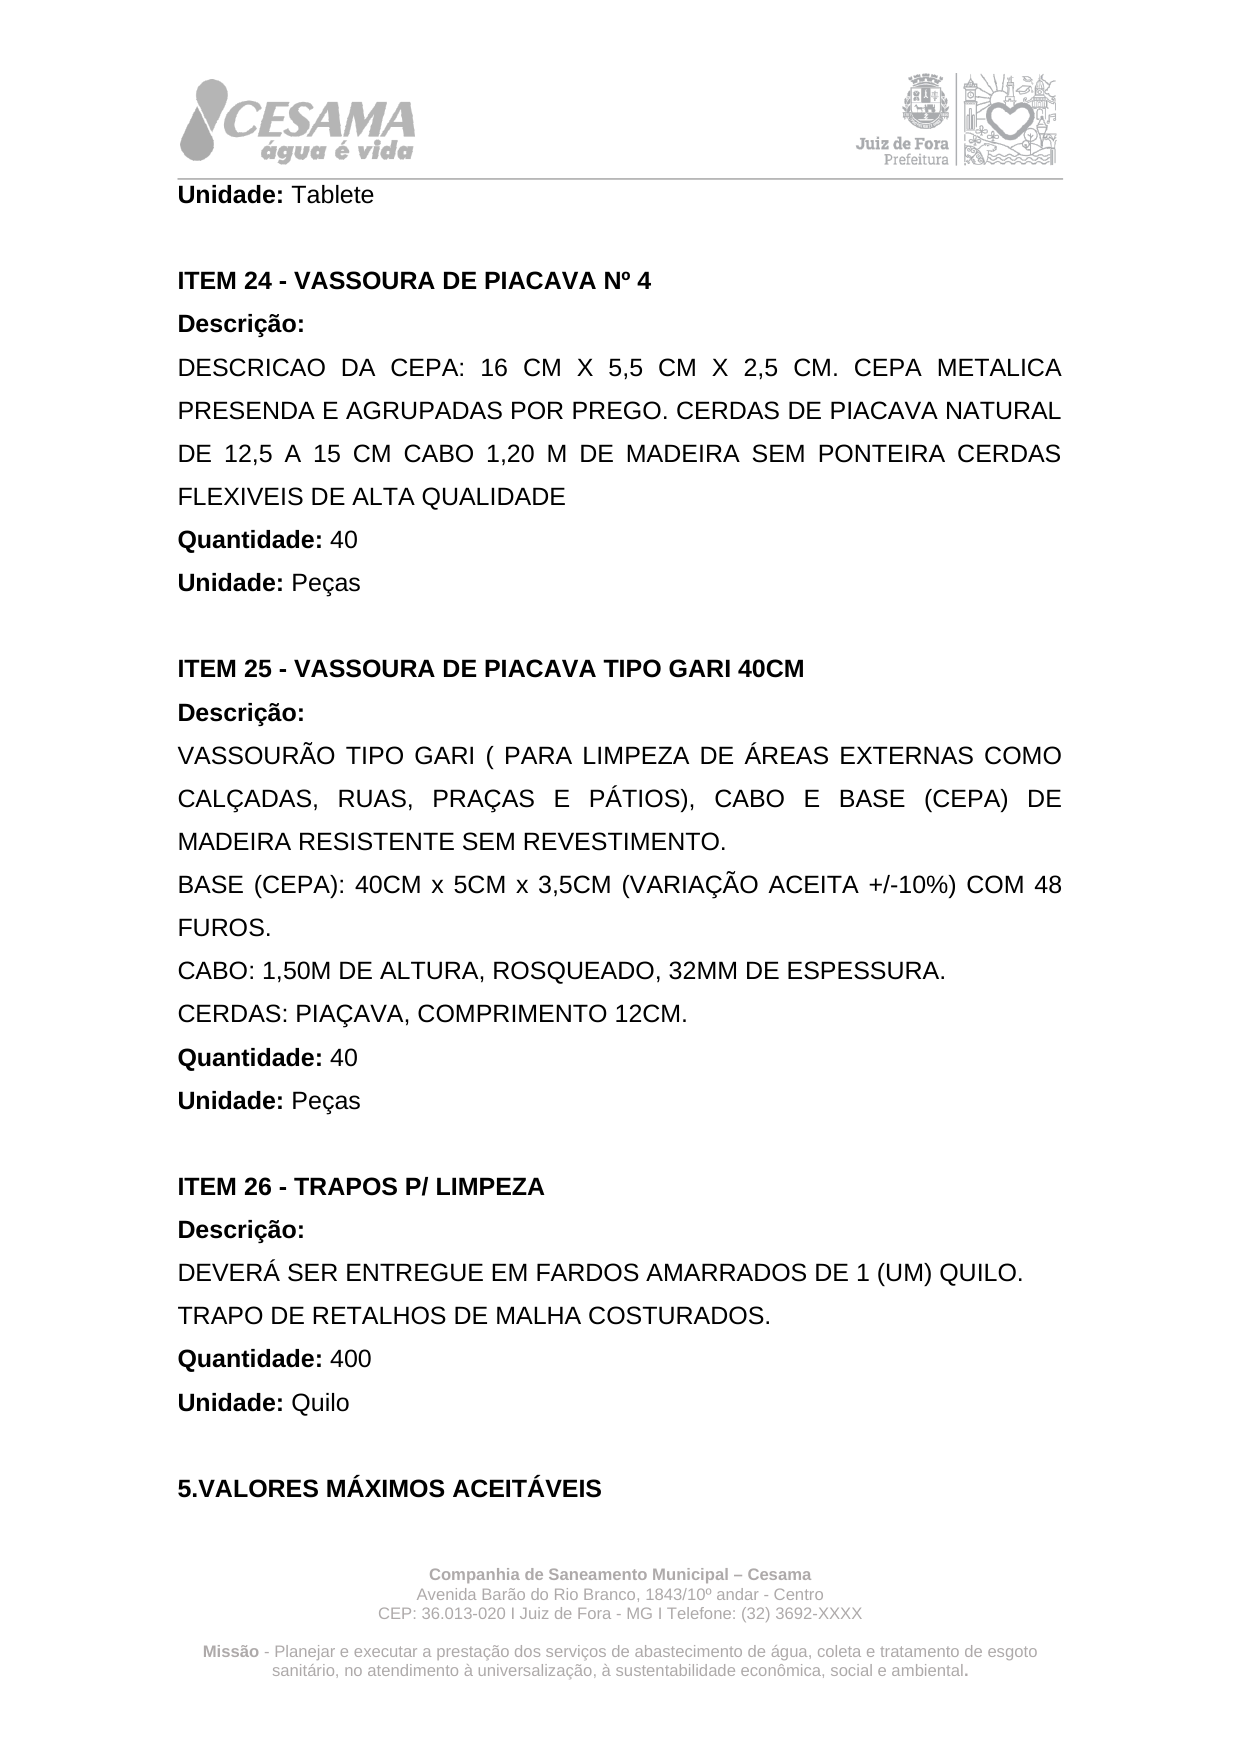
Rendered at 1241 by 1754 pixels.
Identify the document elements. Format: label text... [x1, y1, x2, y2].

text ITEM 24 - VASSOURA DE PIACAVA Nº 4 [177, 266, 1063, 295]
text Unidade: Quilo [177, 1387, 1063, 1416]
text TRAPO DE RETALHOS DE MALHA COSTURADOS. [177, 1301, 1063, 1330]
text CERDAS: PIAÇAVA, COMPRIMENTO 12CM. [177, 999, 1063, 1028]
text VASSOURÃO TIPO GARI ( PARA LIMPEZA DE ÁREAS EXTERNAS COMO CALÇADAS, RUAS, PRAÇAS E PÁTIOS), CABO E BASE (CEPA) DE MADEIRA RESISTENTE SEM REVESTIMENTO. [177, 741, 1063, 856]
text Unidade: Peças [177, 568, 1063, 597]
text Quantidade: 40 [177, 1042, 1063, 1071]
text Quantidade: 400 [177, 1344, 1063, 1373]
text Quantidade: 40 [177, 525, 1063, 554]
picture [177, 73, 1064, 180]
text ITEM 26 - TRAPOS P/ LIMPEZA [177, 1172, 1063, 1201]
text BASE (CEPA): 40CM x 5CM x 3,5CM (VARIAÇÃO ACEITA +/-10%) COM 48 FUROS. [177, 870, 1063, 942]
text Descrição: [177, 309, 1063, 338]
text Unidade: Tablete [177, 180, 1063, 209]
text Descrição: [177, 697, 1063, 726]
text 5.VALORES MÁXIMOS ACEITÁVEIS [177, 1474, 1063, 1502]
text CABO: 1,50M DE ALTURA, ROSQUEADO, 32MM DE ESPESSURA. [177, 956, 1063, 985]
text Descrição: [177, 1215, 1063, 1244]
text DEVERÁ SER ENTREGUE EM FARDOS AMARRADOS DE 1 (UM) QUILO. [177, 1258, 1063, 1287]
text ITEM 25 - VASSOURA DE PIACAVA TIPO GARI 40CM [177, 654, 1063, 683]
text Unidade: Peças [177, 1086, 1063, 1114]
text DESCRICAO DA CEPA: 16 CM X 5,5 CM X 2,5 CM. CEPA METALICA PRESENDA E AGRUPADAS POR PREGO. CERDAS DE PIACAVA NATURAL DE 12,5 A 15 CM CABO 1,20 M DE MADEIRA SEM PONTEIRA CERDAS FLEXIVEIS DE ALTA QUALIDADE [177, 352, 1063, 511]
